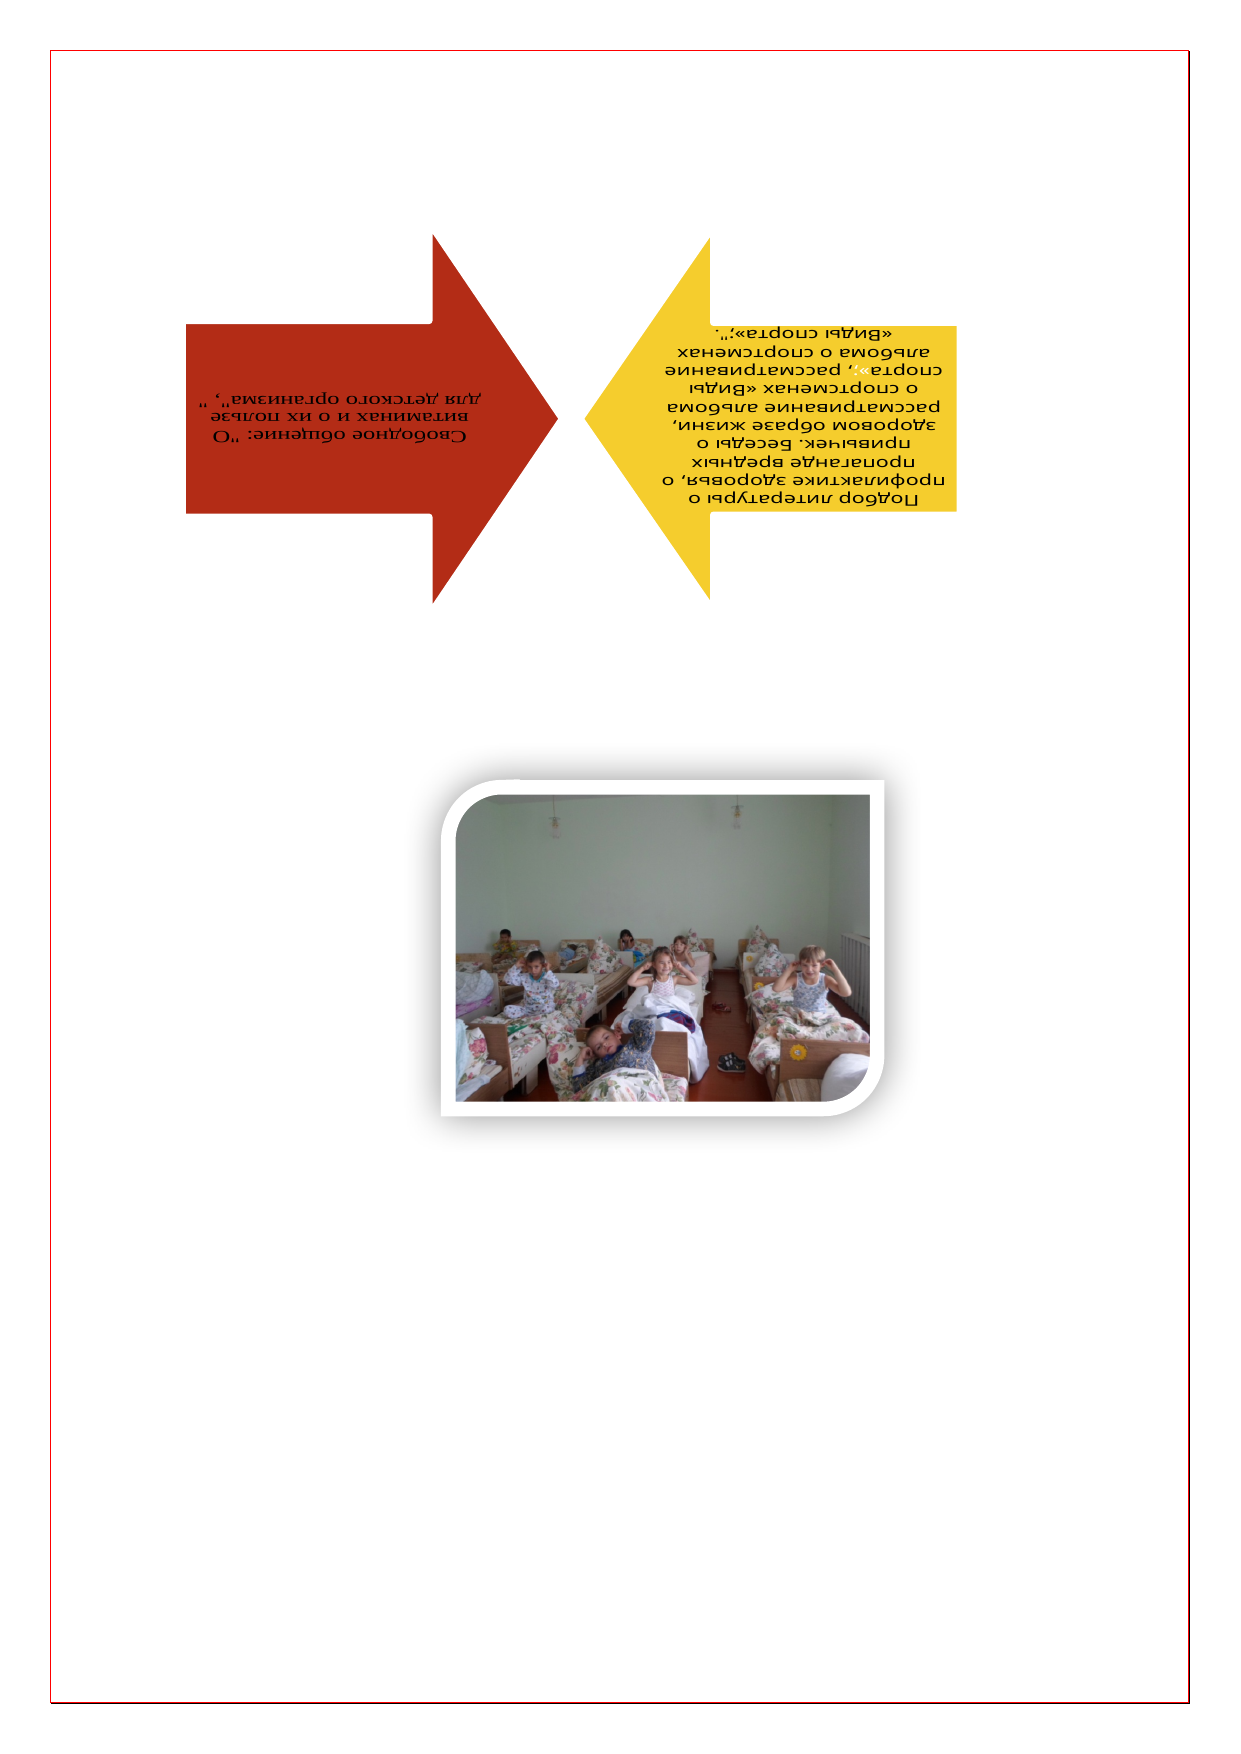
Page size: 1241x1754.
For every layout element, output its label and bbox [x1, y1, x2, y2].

picture [456, 795, 869, 1101]
